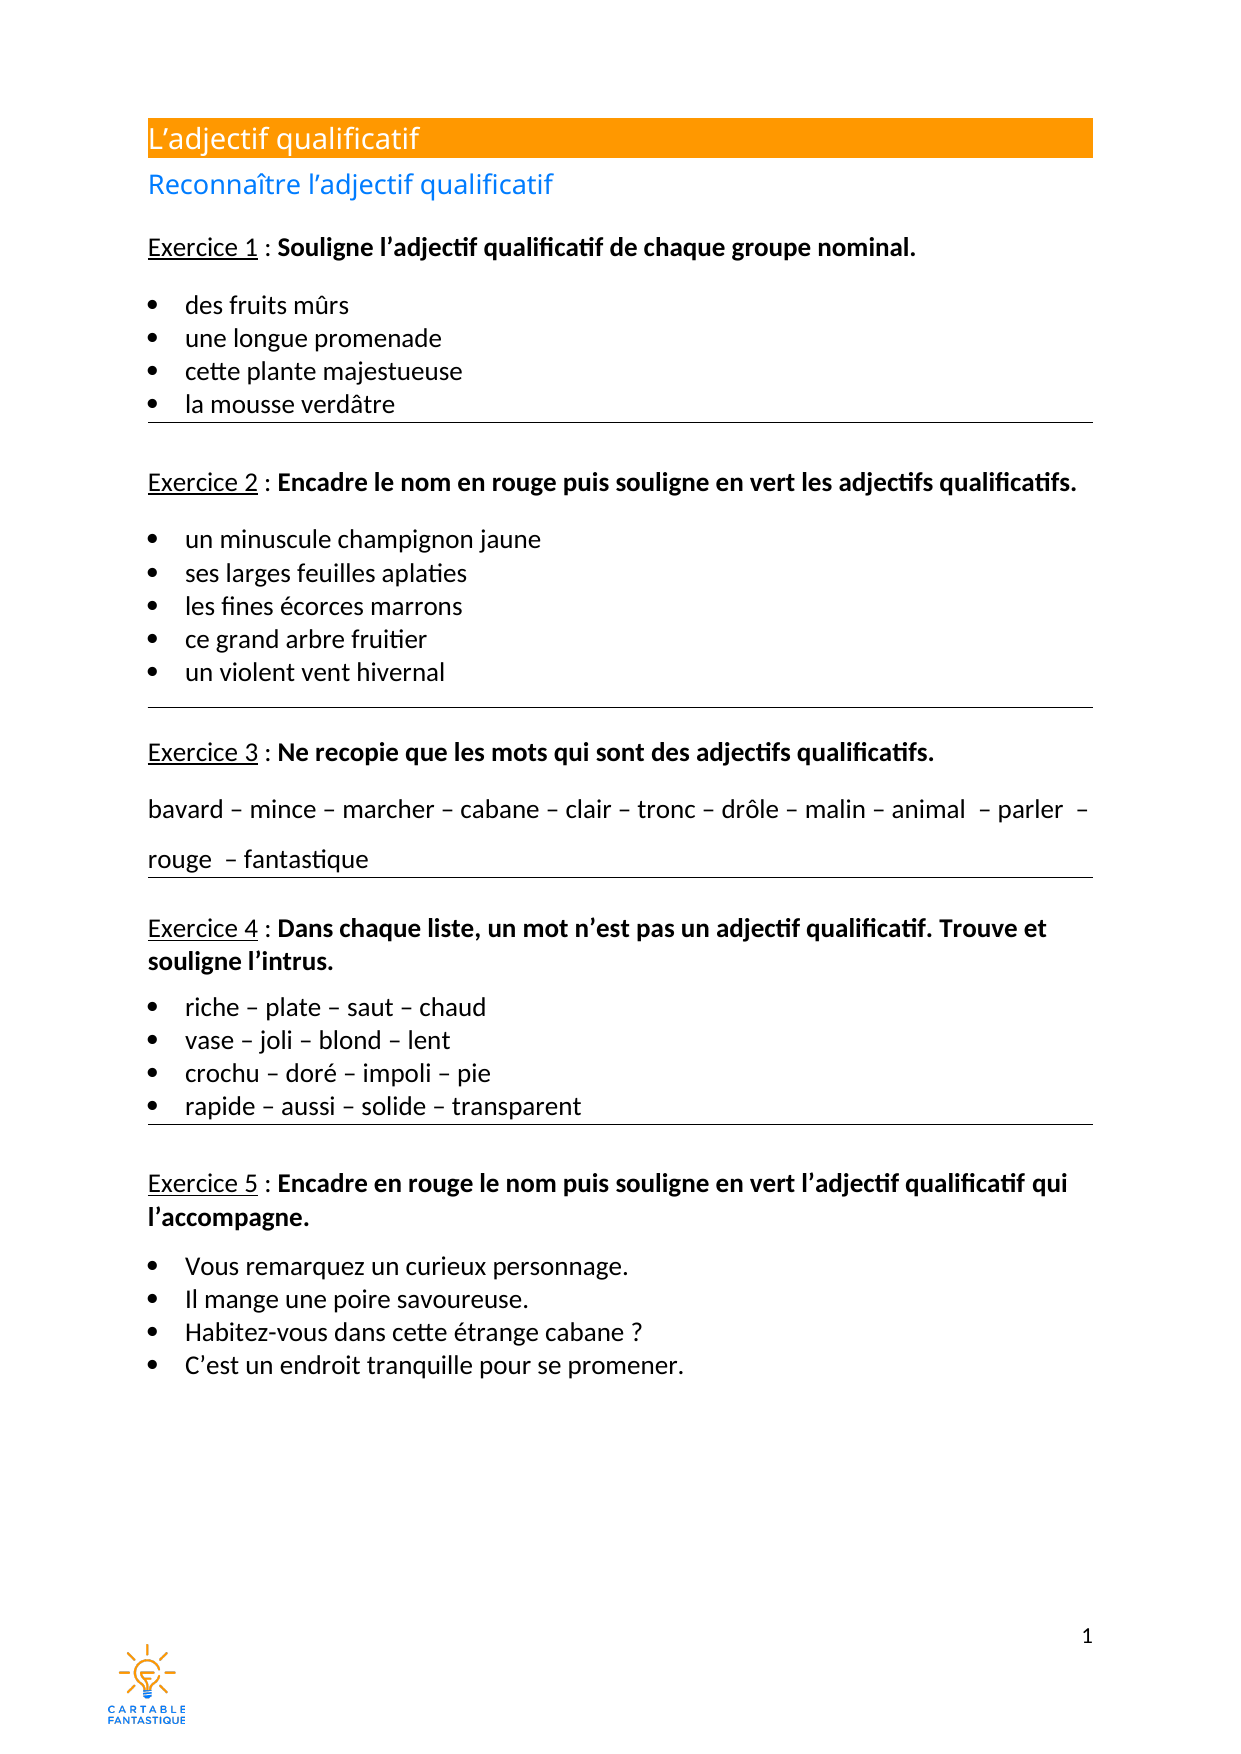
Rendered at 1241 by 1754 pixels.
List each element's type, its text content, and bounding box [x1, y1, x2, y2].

text Exercice 4 : Dans chaque liste, un mot n’est pas un adjectif qualificatif. Trouve et souligne l’intrus. [148, 911, 1093, 977]
text Exercice 3 : Ne recopie que les mots qui sont des adjectifs qualificatifs. [148, 708, 1093, 768]
subtitle Reconnaître l’adjectif qualificatif [148, 165, 1093, 202]
list ses larges feuilles aplaties [148, 556, 1093, 589]
list riche – plate – saut – chaud [148, 990, 1093, 1023]
list une longue promenade [148, 321, 1093, 354]
picture [108, 1644, 185, 1724]
list les fines écorces marrons [148, 589, 1093, 622]
list rapide – aussi – solide – transparent [148, 1089, 1093, 1124]
text bavard – mince – marcher – cabane – clair – tronc – drôle – malin – animal – parler – rouge – fantastique [148, 793, 1093, 877]
list la mousse verdâtre [148, 387, 1093, 422]
list ce grand arbre fruitier [148, 622, 1093, 655]
list un minuscule champignon jaune [148, 523, 1093, 556]
list Vous remarquez un curieux personnage. [148, 1249, 1093, 1282]
list vase – joli – blond – lent [148, 1023, 1093, 1056]
list un violent vent hivernal [148, 655, 1093, 688]
text Exercice 1 : Souligne l’adjectif qualificatif de chaque groupe nominal. [148, 230, 1093, 263]
text Exercice 5 : Encadre en rouge le nom puis souligne en vert l’adjectif qualificatif qui l’accompagne. [148, 1167, 1093, 1233]
list des fruits mûrs [148, 288, 1093, 321]
list Habitez-vous dans cette étrange cabane ? [148, 1315, 1093, 1348]
list crochu – doré – impoli – pie [148, 1056, 1093, 1089]
text Exercice 2 : Encadre le nom en rouge puis souligne en vert les adjectifs qualificatifs. [148, 465, 1093, 498]
list cette plante majestueuse [148, 354, 1093, 387]
list C’est un endroit tranquille pour se promener. [148, 1348, 1093, 1381]
list Il mange une poire savoureuse. [148, 1282, 1093, 1315]
subtitle L’adjectif qualificatif [148, 118, 1093, 158]
